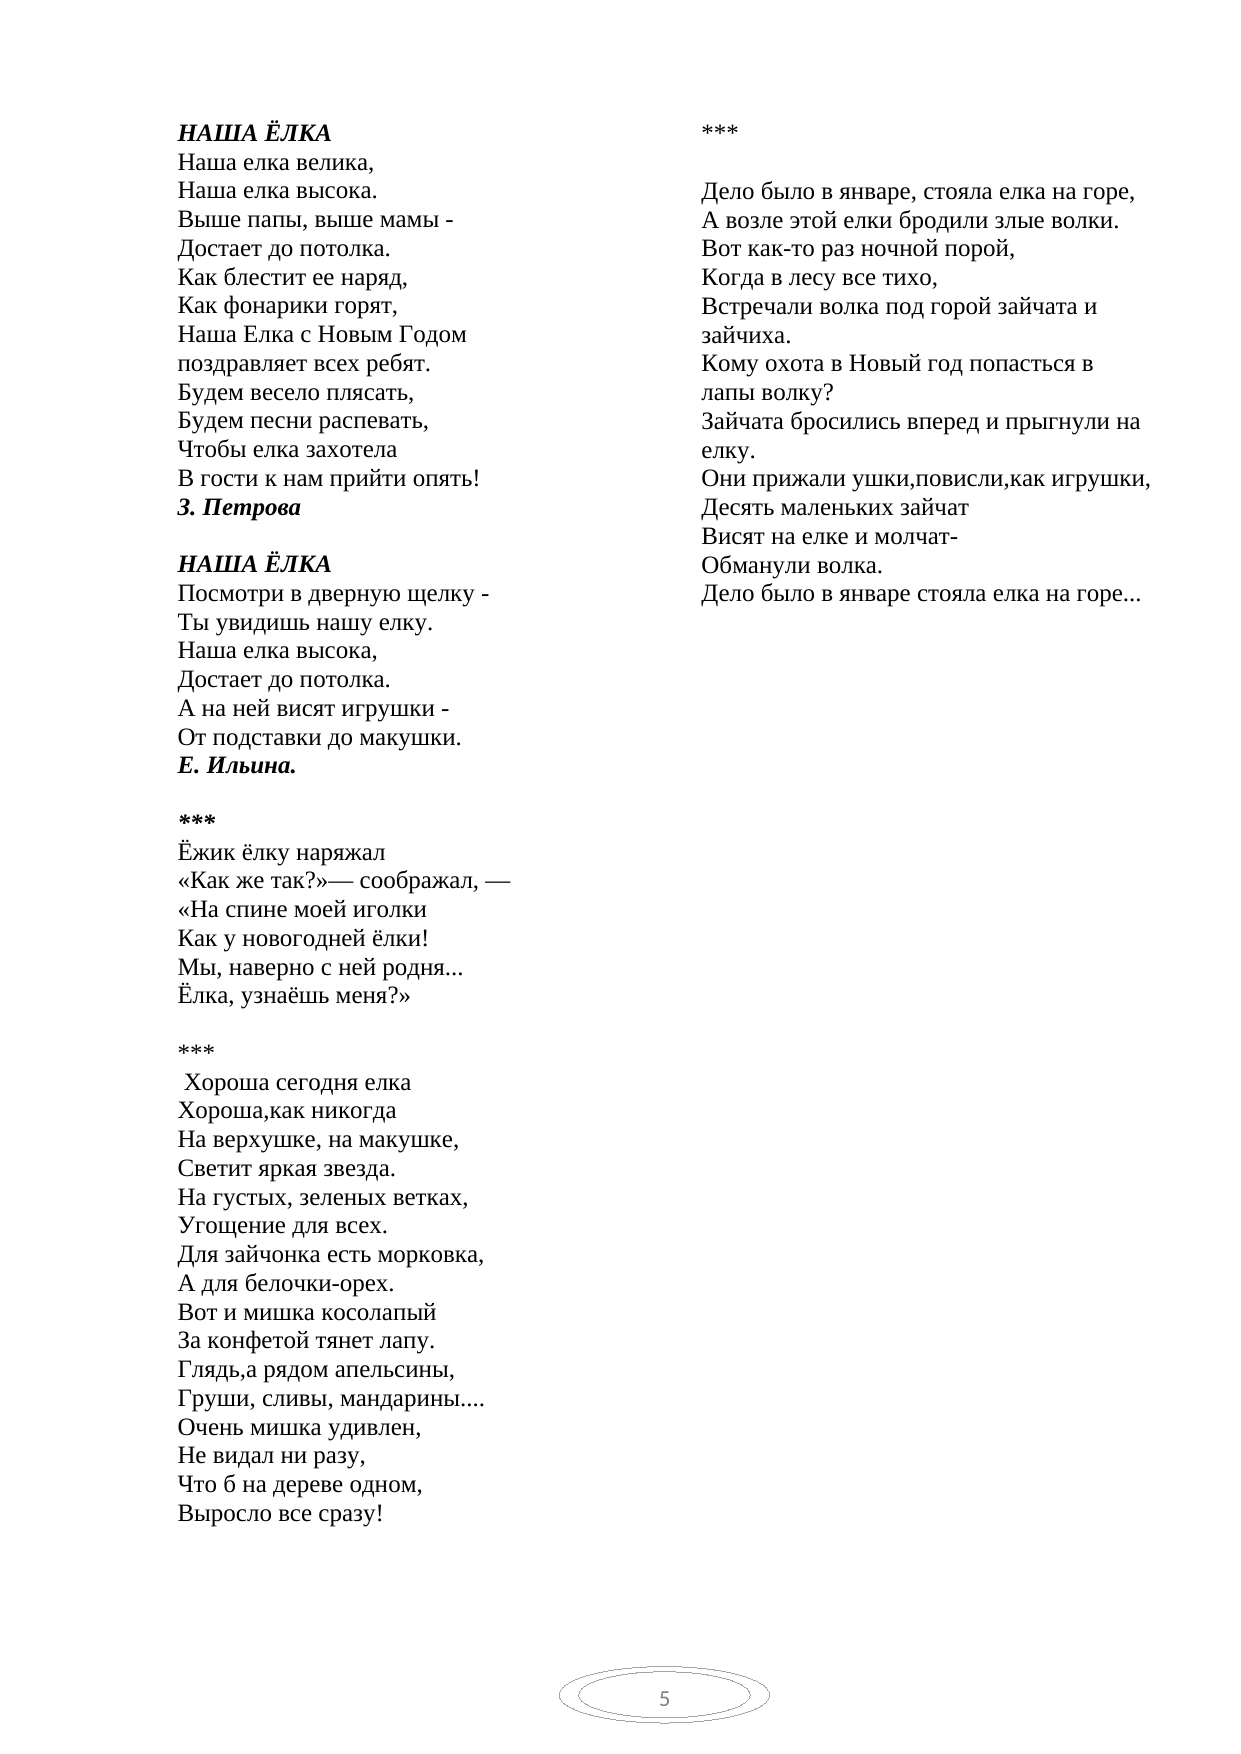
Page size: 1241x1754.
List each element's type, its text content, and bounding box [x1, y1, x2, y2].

text НАША ЁЛКА Посмотри в дверную щелку - Ты увидишь нашу елку. Наша елка высока, Достает до потолка. А на ней висят игрушки - От подставки до макушки. [177, 549, 627, 751]
text Очень мишка удивлен, Не видал ни разу, Что б на дереве одном, Выросло все сразу! [177, 1412, 627, 1527]
text Е. Ильина. [177, 751, 627, 779]
text Ёжик ёлку наряжал «Как же так?»— соображал, — «На спине моей иголки Как у новогодней ёлки! Мы, наверно с ней родня... Ёлка, узнаёшь меня?» [177, 837, 627, 1009]
text НАША ЁЛКА [177, 118, 627, 147]
text *** [177, 808, 627, 837]
text Наша елка велика, Наша елка высока. Выше папы, выше мамы - Достает до потолка. Как блестит ее наряд, Как фонарики горят, Наша Елка с Новым Годом поздравляет всех ребят. Будем весело плясать, Будем песни распевать, Чтобы елка захотела В гости к нам прийти опять! З. Петрова [177, 147, 627, 549]
text Хороша сегодня елка Хороша,как никогда На верхушке, на макушке, Светит яркая звезда. [177, 1067, 627, 1182]
text *** [701, 118, 1152, 147]
text Дело было в январе, стояла елка на горе, А возле этой елки бродили злые волки. Вот как-то раз ночной порой, Когда в лесу все тихо, Встречали волка под горой зайчата и зайчиха. Кому охота в Новый год попасться в лапы волку? Зайчата бросились вперед и прыгнули на елку. Они прижали ушки,повисли,как игрушки, Десять маленьких зайчат Висят на елке и молчат- Обманули волка. Дело было в январе стояла елка на горе... [701, 176, 1152, 607]
text На густых, зеленых ветках, Угощение для всех. Для зайчонка есть морковка, А для белочки-орех. [177, 1182, 627, 1297]
text *** [177, 1038, 627, 1067]
text Вот и мишка косолапый За конфетой тянет лапу. Глядь,а рядом апельсины, Груши, сливы, мандарины.... [177, 1297, 627, 1412]
